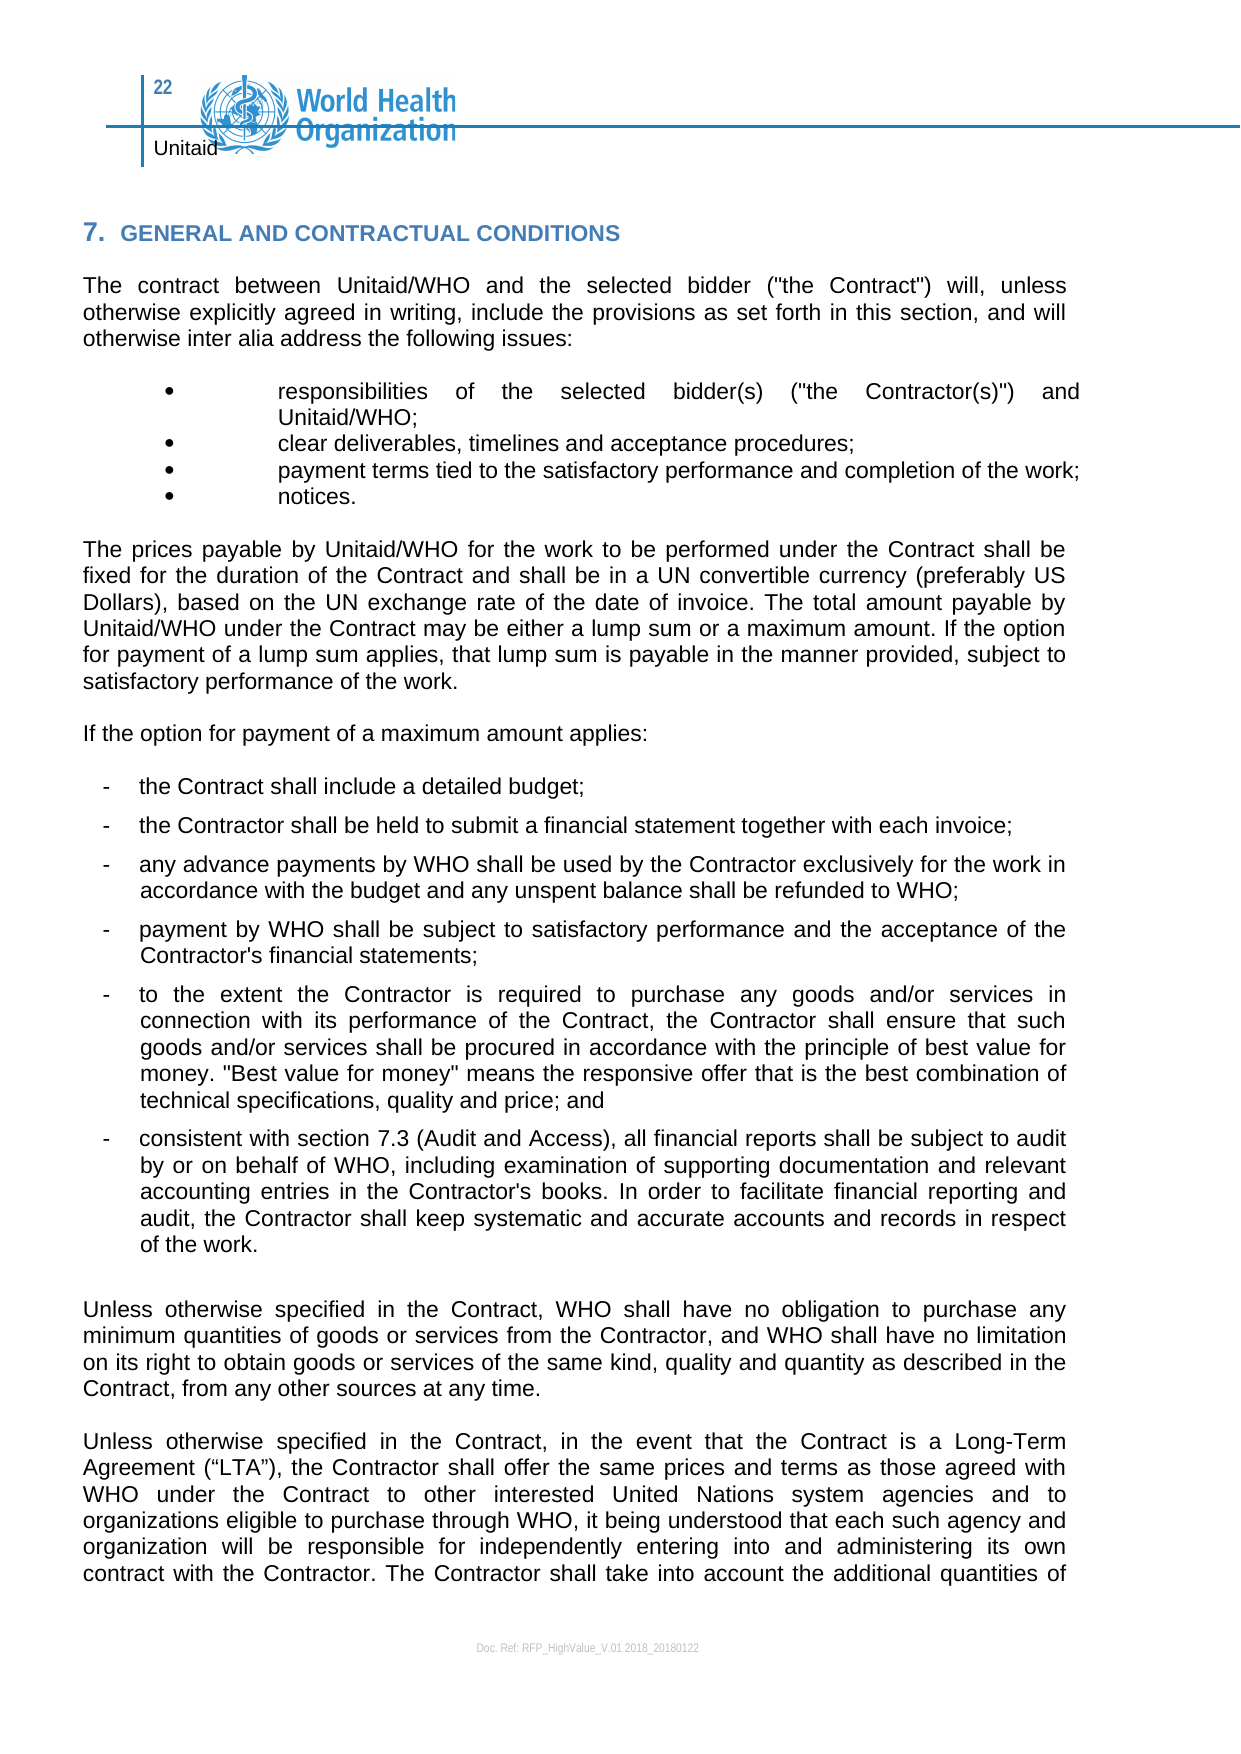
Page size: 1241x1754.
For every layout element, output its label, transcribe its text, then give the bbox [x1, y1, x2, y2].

picture [200, 128, 456, 154]
text The contract between Unitaid/WHO and the selected bidder ("the Contract") will, unless otherwise explicitly agreed in writing, include the provisions as set forth in this section, and will otherwise inter alia address the following issues: [83, 272, 1068, 351]
list payment by WHO shall be subject to satisfactory performance and the acceptance of the Contractor's financial statements; [102, 916, 1067, 969]
text If the option for payment of a maximum amount applies: [83, 720, 1068, 747]
list the Contract shall include a detailed budget; [102, 773, 1067, 799]
text Unless otherwise specified in the Contract, WHO shall have no obligation to purchase any minimum quantities of goods or services from the Contractor, and WHO shall have no limitation on its right to obtain goods or services of the same kind, quality and quantity as described in the Contract, from any other sources at any time. [83, 1296, 1068, 1401]
list any advance payments by WHO shall be used by the Contractor exclusively for the work in accordance with the budget and any unspent balance shall be refunded to WHO; [102, 851, 1067, 903]
picture [200, 75, 456, 125]
list payment terms tied to the satisfactory performance and completion of the work; [165, 457, 1081, 483]
list notices. [165, 483, 1081, 509]
subtitle General And Contractual Conditions [83, 216, 1068, 247]
text The prices payable by Unitaid/WHO for the work to be performed under the Contract shall be fixed for the duration of the Contract and shall be in a UN convertible currency (preferably US Dollars), based on the UN exchange rate of the date of invoice. The total amount payable by Unitaid/WHO under the Contract may be either a lump sum or a maximum amount. If the option for payment of a lump sum applies, that lump sum is payable in the manner provided, subject to satisfactory performance of the work. [83, 536, 1068, 694]
list responsibilities of the selected bidder(s) ("the Contractor(s)") and Unitaid/WHO; [165, 378, 1081, 430]
list consistent with section 7.3 (Audit and Access), all financial reports shall be subject to audit by or on behalf of WHO, including examination of supporting documentation and relevant accounting entries in the Contractor's books. In order to facilitate financial reporting and audit, the Contractor shall keep systematic and accurate accounts and records in respect of the work. [102, 1125, 1067, 1257]
list clear deliverables, timelines and acceptance procedures; [165, 430, 1081, 457]
list to the extent the Contractor is required to purchase any goods and/or services in connection with its performance of the Contract, the Contractor shall ensure that such goods and/or services shall be procured in accordance with the principle of best value for money. "Best value for money" means the responsive offer that is the best combination of technical specifications, quality and price; and [102, 981, 1067, 1113]
list the Contractor shall be held to submit a financial statement together with each invoice; [102, 812, 1067, 838]
